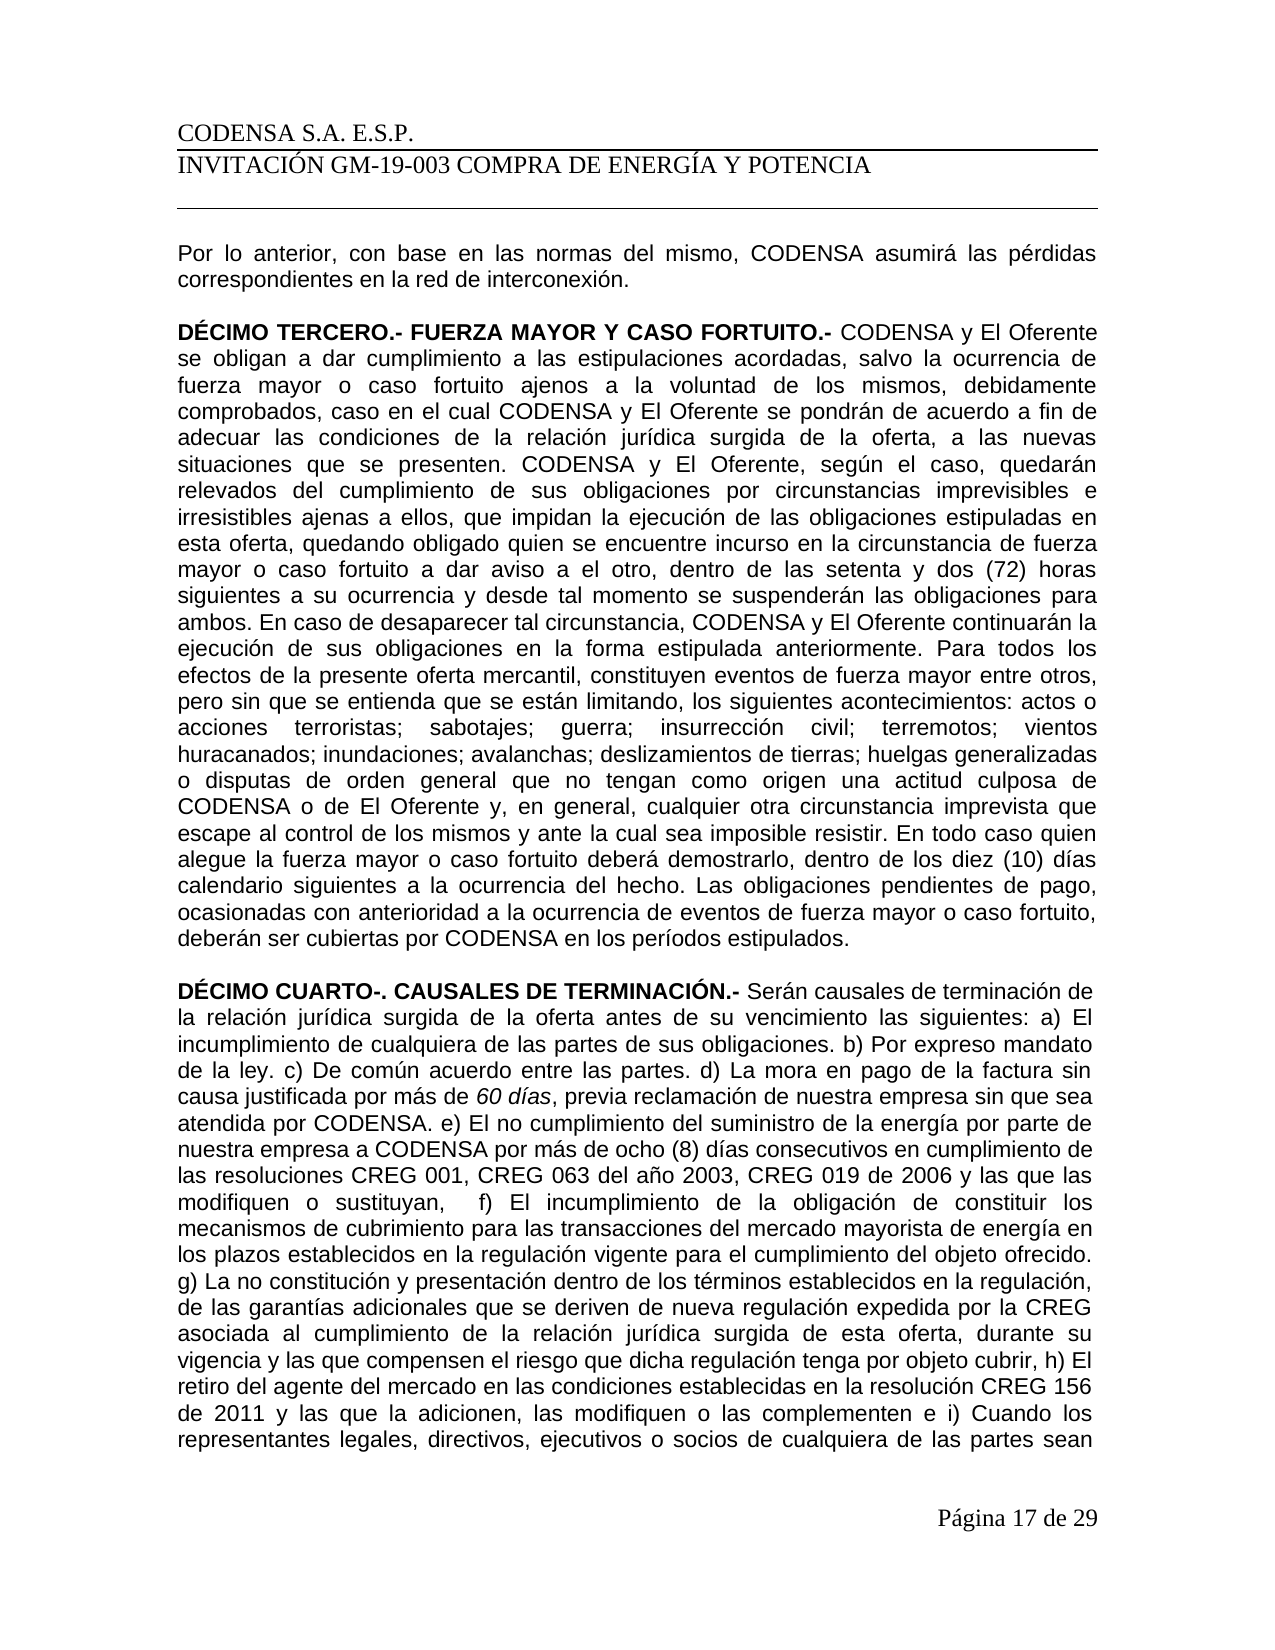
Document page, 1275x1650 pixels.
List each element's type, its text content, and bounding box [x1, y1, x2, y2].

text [177, 978, 1093, 1452]
text DÉCIMO TERCERO.- FUERZA MAYOR Y CASO FORTUITO.- CODENSA y El Oferente se obligan a dar cumplimiento a las estipulaciones acordadas, salvo la ocurrencia de fuerza mayor o caso fortuito ajenos a la voluntad de los mismos, debidamente comprobados, caso en el cual CODENSA y El Oferente se pondrán de acuerdo a fin de adecuar las condiciones de la relación jurídica surgida de la oferta, a las nuevas situaciones que se presenten. CODENSA y El Oferente, según el caso, quedarán relevados del cumplimiento de sus obligaciones por circunstancias imprevisibles e irresistibles ajenas a ellos, que impidan la ejecución de las obligaciones estipuladas en esta oferta, quedando obligado quien se encuentre incurso en la circunstancia de fuerza mayor o caso fortuito a dar aviso a el otro, dentro de las setenta y dos (72) horas siguientes a su ocurrencia y desde tal momento se suspenderán las obligaciones para ambos. En caso de desaparecer tal circunstancia, CODENSA y El Oferente continuarán la ejecución de sus obligaciones en la forma estipulada anteriormente. Para todos los efectos de la presente oferta mercantil, constituyen eventos de fuerza mayor entre otros, pero sin que se entienda que se están limitando, los siguientes acontecimientos: actos o acciones terroristas; sabotajes; guerra; insurrección civil; terremotos; vientos huracanados; inundaciones; avalanchas; deslizamientos de tierras; huelgas generalizadas o disputas de orden general que no tengan como origen una actitud culposa de CODENSA o de El Oferente y, en general, cualquier otra circunstancia imprevista que escape al control de los mismos y ante la cual sea imposible resistir. En todo caso quien alegue la fuerza mayor o caso fortuito deberá demostrarlo, dentro de los diez (10) días calendario siguientes a la ocurrencia del hecho. Las obligaciones pendientes de pago, ocasionadas con anterioridad a la ocurrencia de eventos de fuerza mayor o caso fortuito, deberán ser cubiertas por CODENSA en los períodos estipulados. [177, 319, 1098, 951]
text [177, 240, 1098, 293]
